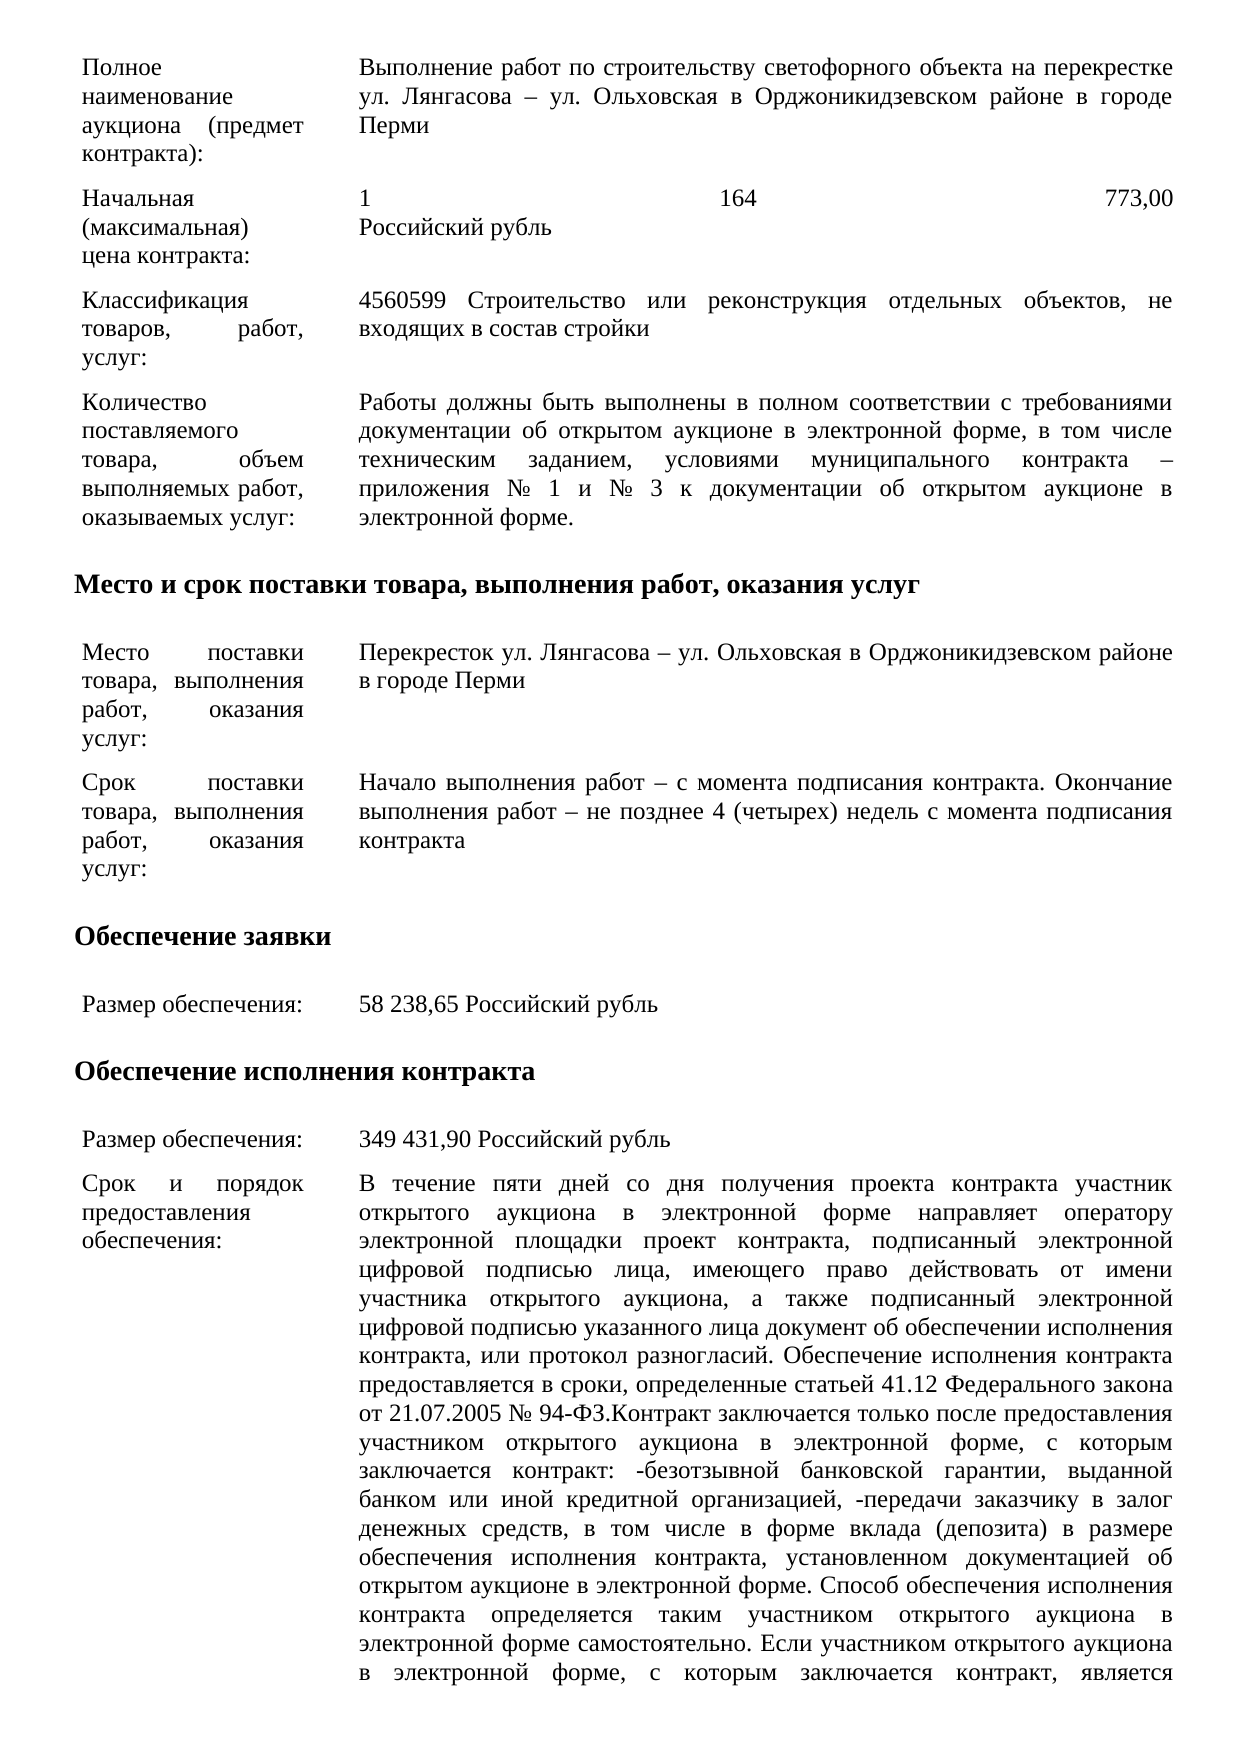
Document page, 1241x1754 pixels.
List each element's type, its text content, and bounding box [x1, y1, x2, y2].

table_header 349 431,90 Российский рубль [351, 1116, 1181, 1160]
table_cell Количество поставляемого товара, объем выполняемых работ, оказываемых услуг: [74, 379, 351, 538]
table_header Размер обеспечения: [74, 1116, 351, 1160]
table_cell 1 164 773,00 Российский рубль [351, 175, 1181, 277]
table_cell 4560599 Строительство или реконструкция отдельных объектов, не входящих в состав стройки [351, 277, 1181, 379]
table_cell Начальная (максимальная) цена контракта: [74, 175, 351, 277]
table_cell Начало выполнения работ – с момента подписания контракта. Окончание выполнения работ – не позднее 4 (четырех) недель с момента подписания контракта [351, 760, 1181, 890]
table_cell Срок поставки товара, выполнения работ, оказания услуг: [74, 760, 351, 890]
table_header 58 238,65 Российский рубль [351, 981, 1181, 1025]
table_cell Классификация товаров, работ, услуг: [74, 277, 351, 379]
table_header Место поставки товара, выполнения работ, оказания услуг: [74, 629, 351, 759]
table_header Полное наименование аукциона (предмет контракта): [74, 44, 351, 175]
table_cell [351, 1160, 1181, 1693]
table_header Размер обеспечения: [74, 981, 351, 1025]
text Место и срок поставки товара, выполнения работ, оказания услуг [74, 567, 1181, 600]
table_header Выполнение работ по строительству светофорного объекта на перекрестке ул. Лянгасова – ул. Ольховская в Орджоникидзевском районе в городе Перми [351, 44, 1181, 175]
text Обеспечение исполнения контракта [74, 1054, 1181, 1087]
text Обеспечение заявки [74, 919, 1181, 952]
table_header Перекресток ул. Лянгасова – ул. Ольховская в Орджоникидзевском районе в городе Перми [351, 629, 1181, 759]
table_cell Работы должны быть выполнены в полном соответствии с требованиями документации об открытом аукционе в электронной форме, в том числе техническим заданием, условиями муниципального контракта – приложения № 1 и № 3 к документации об открытом аукционе в электронной форме. [351, 379, 1181, 538]
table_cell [74, 1160, 351, 1693]
